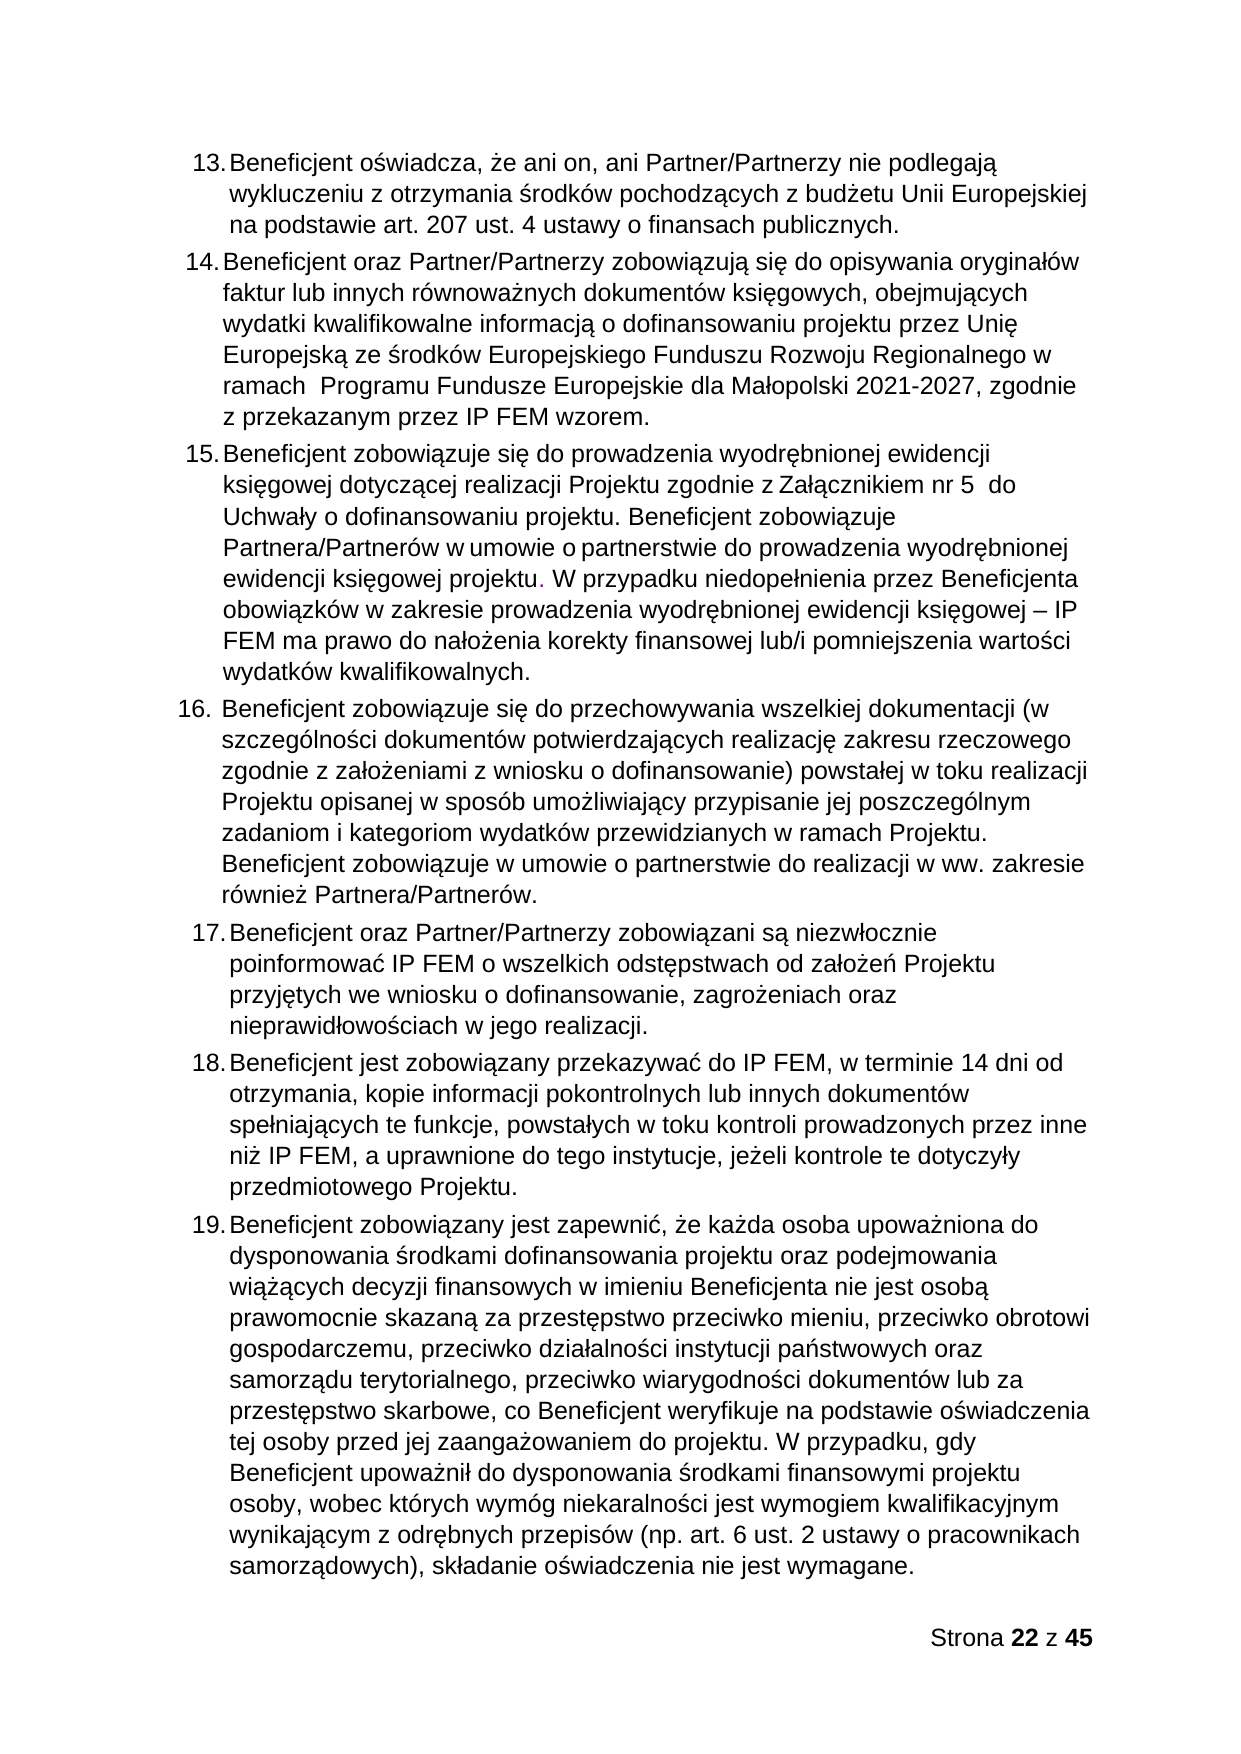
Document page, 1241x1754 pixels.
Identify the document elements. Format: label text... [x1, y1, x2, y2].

list Beneficjent zobowiązuje się do prowadzenia wyodrębnionej ewidencji księgowej dotyczącej realizacji Projektu zgodnie z Załącznikiem nr 5 do Uchwały o dofinansowaniu projektu. Beneficjent zobowiązuje Partnera/Partnerów w umowie o partnerstwie do prowadzenia wyodrębnionej ewidencji księgowej projektu. W przypadku niedopełnienia przez Beneficjenta obowiązków w zakresie prowadzenia wyodrębnionej ewidencji księgowej – IP FEM ma prawo do nałożenia korekty finansowej lub/i pomniejszenia wartości wydatków kwalifikowalnych. [185, 439, 1093, 686]
subtitle Beneficjent oraz Partner/Partnerzy zobowiązani są niezwłocznie poinformować IP FEM o wszelkich odstępstwach od założeń Projektu przyjętych we wniosku o dofinansowanie, zagrożeniach oraz nieprawidłowościach w jego realizacji. [192, 918, 1093, 1039]
subtitle Beneficjent oświadcza, że ani on, ani Partner/Partnerzy nie podlegają wykluczeniu z otrzymania środków pochodzących z budżetu Unii Europejskiej na podstawie art. 207 ust. 4 ustawy o finansach publicznych. [192, 148, 1093, 238]
list Beneficjent oraz Partner/Partnerzy zobowiązują się do opisywania oryginałów faktur lub innych równoważnych dokumentów księgowych, obejmujących wydatki kwalifikowalne informacją o dofinansowaniu projektu przez Unię Europejską ze środków Europejskiego Funduszu Rozwoju Regionalnego w ramach Programu Fundusze Europejskie dla Małopolski 2021-2027, zgodnie z przekazanym przez IP FEM wzorem. [185, 247, 1093, 431]
subtitle Beneficjent zobowiązuje się do przechowywania wszelkiej dokumentacji (w szczególności dokumentów potwierdzających realizację zakresu rzeczowego zgodnie z założeniami z wniosku o dofinansowanie) powstałej w toku realizacji Projektu opisanej w sposób umożliwiający przypisanie jej poszczególnym zadaniom i kategoriom wydatków przewidzianych w ramach Projektu. Beneficjent zobowiązuje w umowie o partnerstwie do realizacji w ww. zakresie również Partnera/Partnerów. [177, 694, 1093, 909]
subtitle Beneficjent jest zobowiązany przekazywać do IP FEM, w terminie 14 dni od otrzymania, kopie informacji pokontrolnych lub innych dokumentów spełniających te funkcje, powstałych w toku kontroli prowadzonych przez inne niż IP FEM, a uprawnione do tego instytucje, jeżeli kontrole te dotyczyły przedmiotowego Projektu. [192, 1048, 1093, 1201]
subtitle Beneficjent zobowiązany jest zapewnić, że każda osoba upoważniona do dysponowania środkami dofinansowania projektu oraz podejmowania wiążących decyzji finansowych w imieniu Beneficjenta nie jest osobą prawomocnie skazaną za przestępstwo przeciwko mieniu, przeciwko obrotowi gospodarczemu, przeciwko działalności instytucji państwowych oraz samorządu terytorialnego, przeciwko wiarygodności dokumentów lub za przestępstwo skarbowe, co Beneficjent weryfikuje na podstawie oświadczenia tej osoby przed jej zaangażowaniem do projektu. W przypadku, gdy Beneficjent upoważnił do dysponowania środkami finansowymi projektu osoby, wobec których wymóg niekaralności jest wymogiem kwalifikacyjnym wynikającym z odrębnych przepisów (np. art. 6 ust. 2 ustawy o pracownikach samorządowych), składanie oświadczenia nie jest wymagane. [192, 1209, 1093, 1580]
